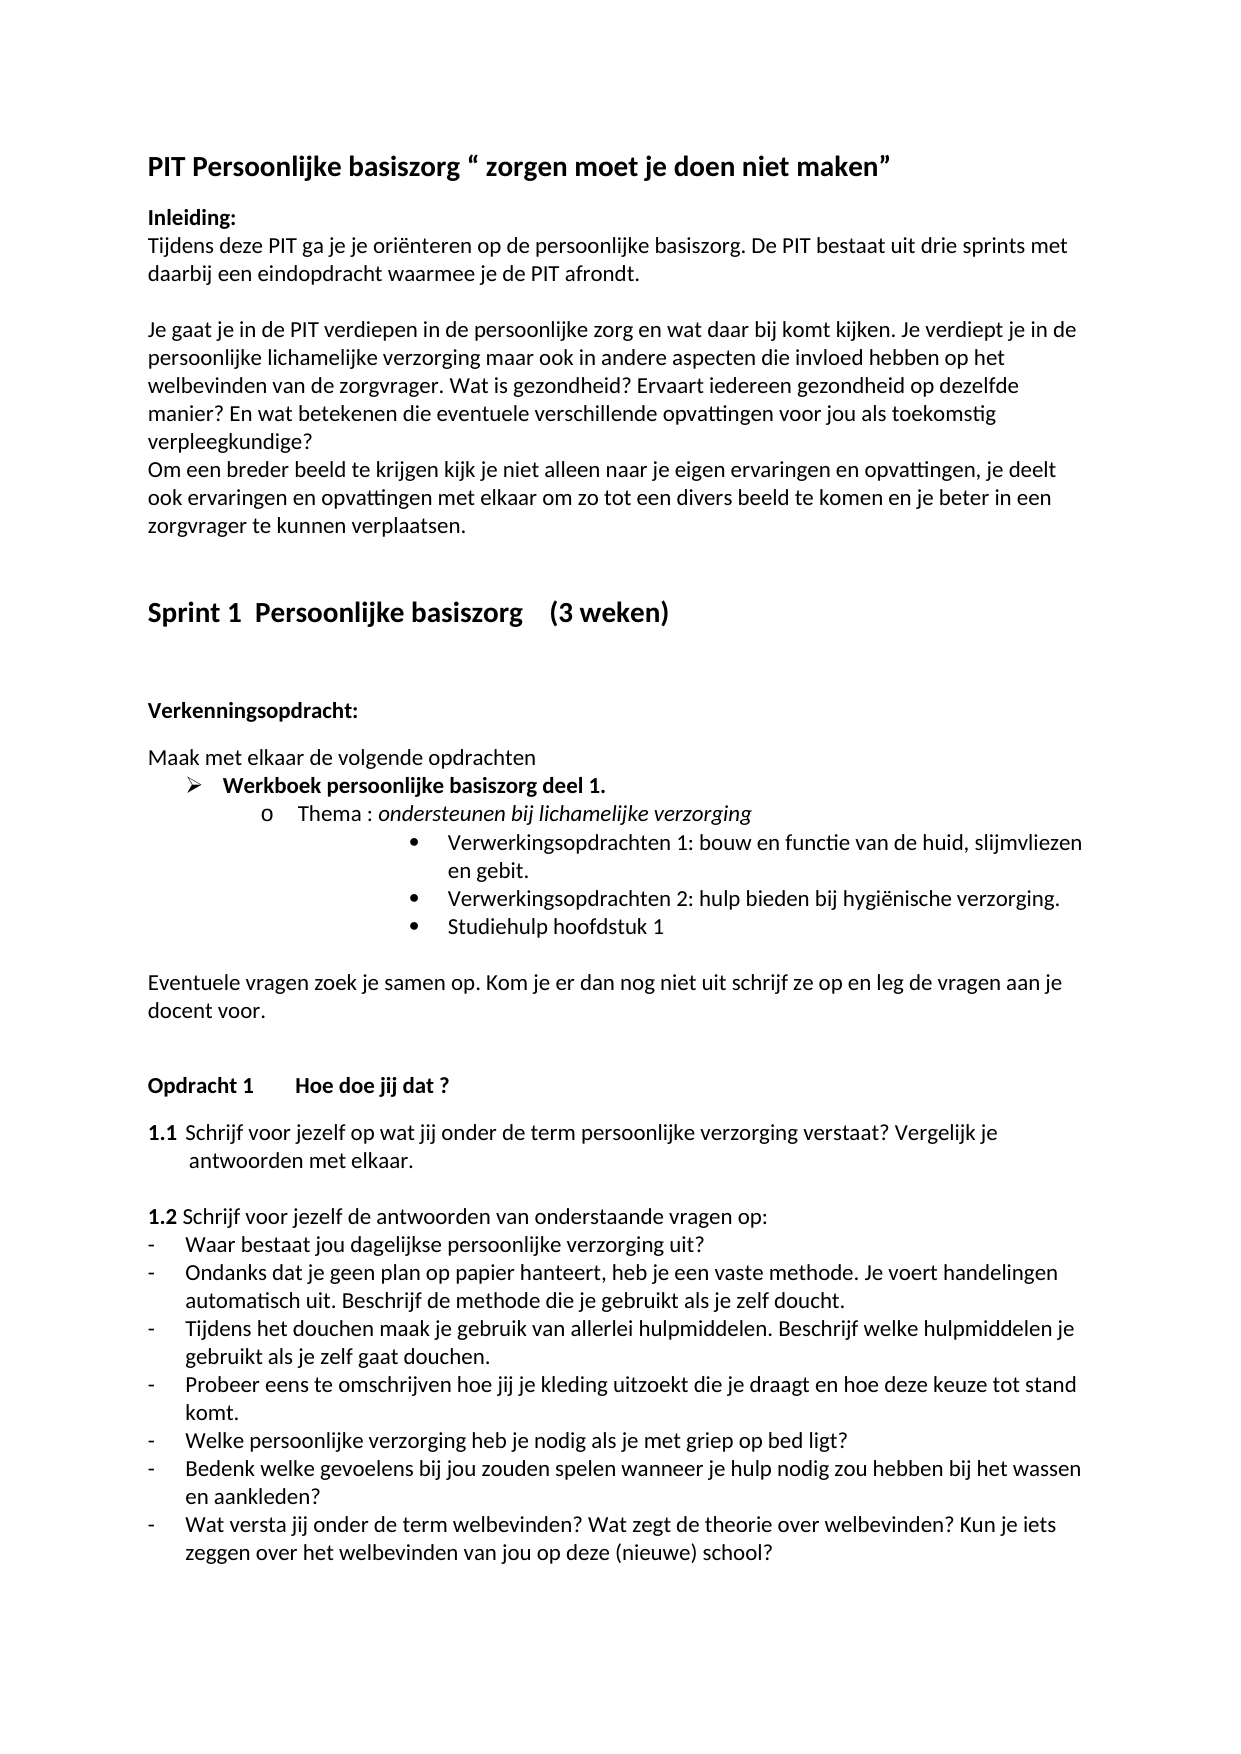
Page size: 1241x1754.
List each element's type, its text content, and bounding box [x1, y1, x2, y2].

text Opdracht 1 Hoe doe jij dat ? [148, 1071, 1093, 1099]
text 1.2 Schrijf voor jezelf de antwoorden van onderstaande vragen op: [148, 1202, 1093, 1230]
list Tijdens het douchen maak je gebruik van allerlei hulpmiddelen. Beschrijf welke hulpmiddelen je gebruikt als je zelf gaat douchen. [148, 1314, 1093, 1370]
list Verwerkingsopdrachten 1: bouw en functie van de huid, slijmvliezen en gebit. [410, 828, 1093, 884]
list Thema : ondersteunen bij lichamelijke verzorging [260, 799, 1093, 828]
text PIT Persoonlijke basiszorg “ zorgen moet je doen niet maken” [148, 148, 1093, 183]
list Verwerkingsopdrachten 2: hulp bieden bij hygiënische verzorging. [410, 884, 1093, 912]
text Inleiding: [148, 203, 1093, 231]
list Waar bestaat jou dagelijkse persoonlijke verzorging uit? [148, 1230, 1093, 1258]
list Welke persoonlijke verzorging heb je nodig als je met griep op bed ligt? [148, 1426, 1093, 1454]
list Wat versta jij onder de term welbevinden? Wat zegt de theorie over welbevinden? Kun je iets zeggen over het welbevinden van jou op deze (nieuwe) school? [148, 1510, 1093, 1566]
list Studiehulp hoofdstuk 1 [410, 912, 1093, 940]
text antwoorden met elkaar. [148, 1146, 1093, 1202]
list Ondanks dat je geen plan op papier hanteert, heb je een vaste methode. Je voert handelingen automatisch uit. Beschrijf de methode die je gebruikt als je zelf doucht. [148, 1258, 1093, 1314]
list Werkboek persoonlijke basiszorg deel 1. [185, 771, 1093, 799]
list Probeer eens te omschrijven hoe jij je kleding uitzoekt die je draagt en hoe deze keuze tot stand komt. [148, 1370, 1093, 1426]
text Maak met elkaar de volgende opdrachten [148, 743, 1093, 771]
list Bedenk welke gevoelens bij jou zouden spelen wanneer je hulp nodig zou hebben bij het wassen en aankleden? [148, 1454, 1093, 1510]
text Verkenningsopdracht: [148, 696, 1093, 724]
text Sprint 1 Persoonlijke basiszorg (3 weken) [148, 594, 1093, 630]
text Eventuele vragen zoek je samen op. Kom je er dan nog niet uit schrijf ze op en leg de vragen aan je docent voor. [148, 968, 1093, 1024]
text Tijdens deze PIT ga je je oriënteren op de persoonlijke basiszorg. De PIT bestaat uit drie sprints met daarbij een eindopdracht waarmee je de PIT afrondt. [148, 231, 1093, 315]
list Schrijf voor jezelf op wat jij onder de term persoonlijke verzorging verstaat? Vergelijk je [148, 1118, 1093, 1146]
text Je gaat je in de PIT verdiepen in de persoonlijke zorg en wat daar bij komt kijken. Je verdiept je in de persoonlijke lichamelijke verzorging maar ook in andere aspecten die invloed hebben op het welbevinden van de zorgvrager. Wat is gezondheid? Ervaart iedereen gezondheid op dezelfde manier? En wat betekenen die eventuele verschillende opvattingen voor jou als toekomstig verpleegkundige? Om een breder beeld te krijgen kijk je niet alleen naar je eigen ervaringen en opvattingen, je deelt ook ervaringen en opvattingen met elkaar om zo tot een divers beeld te komen en je beter in een zorgvrager te kunnen verplaatsen. [148, 315, 1093, 539]
